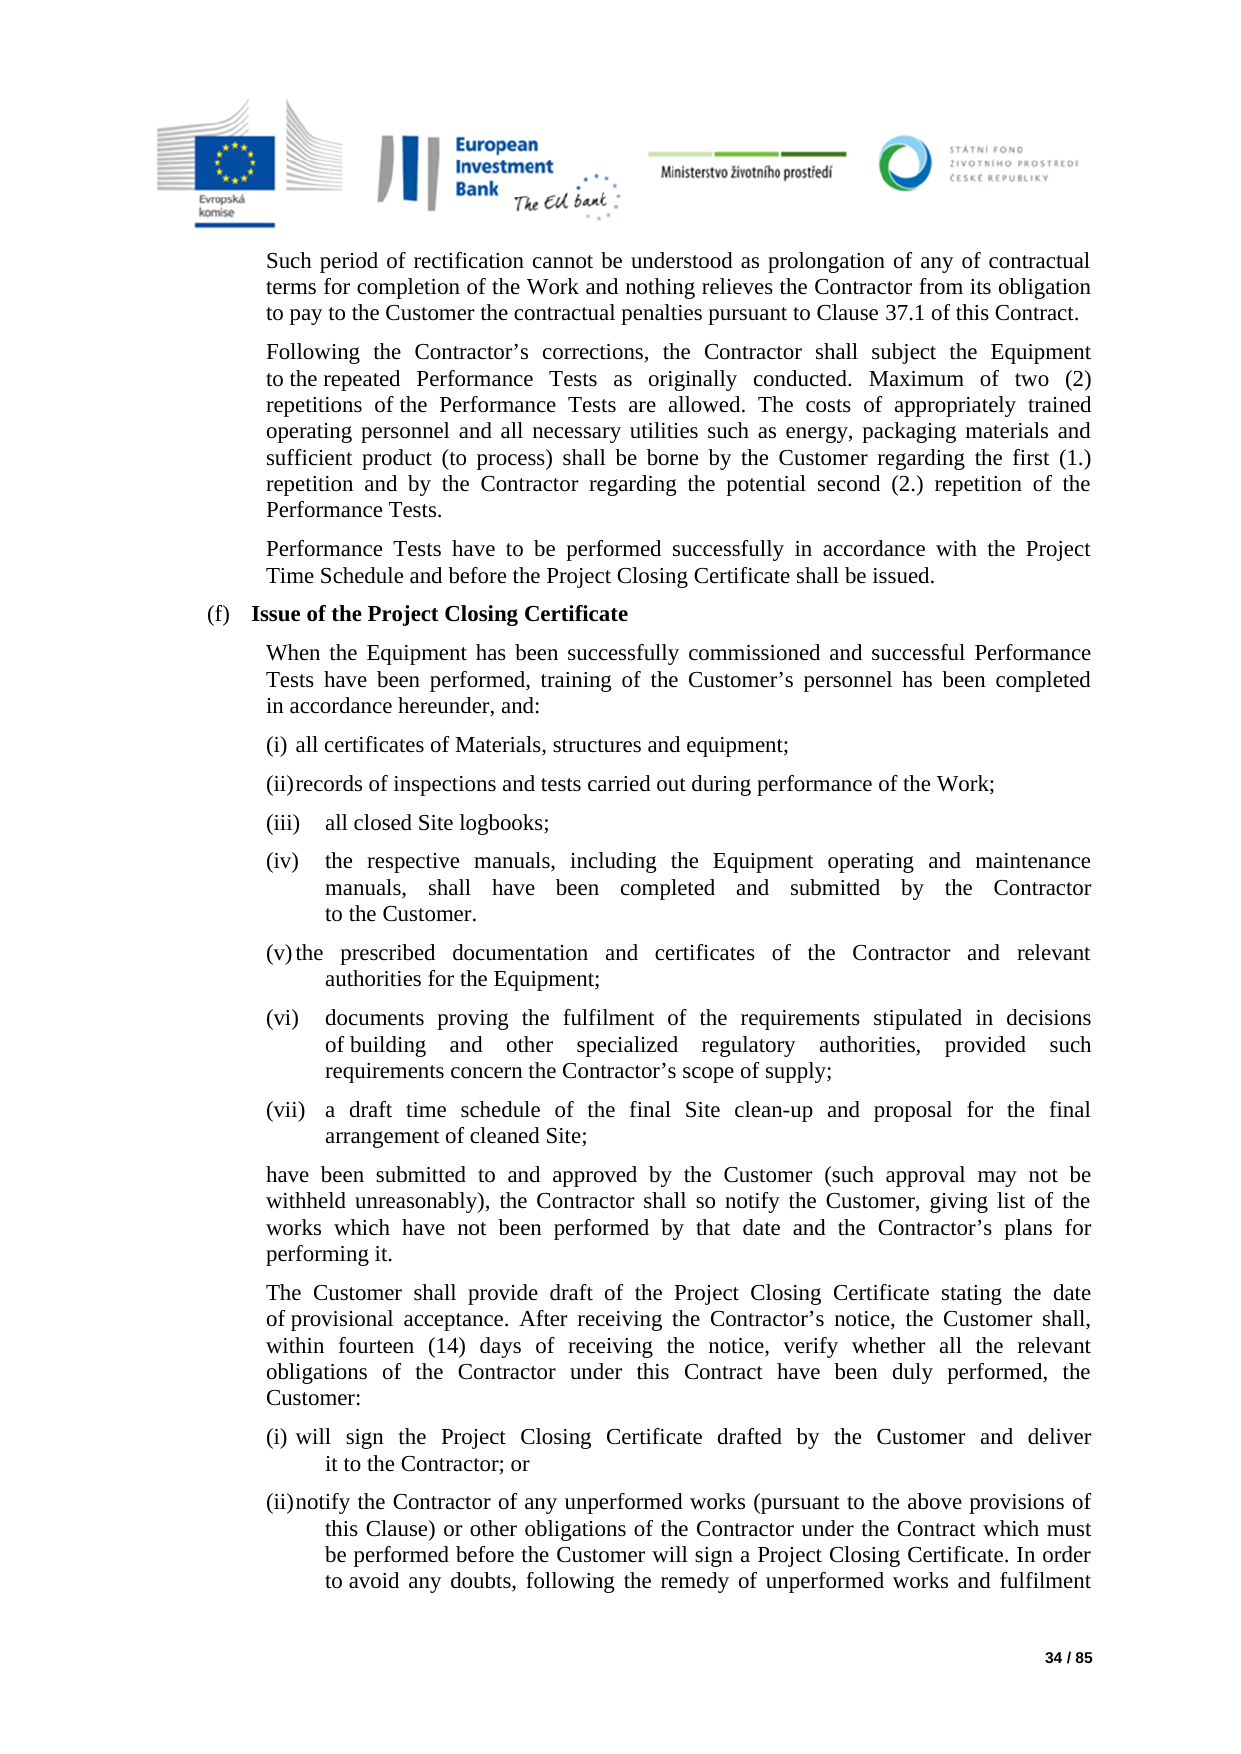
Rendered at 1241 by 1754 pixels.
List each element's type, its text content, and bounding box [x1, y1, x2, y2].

text the respective manuals, including the Equipment operating and maintenance manuals, shall have been completed and submitted by the Contractor to the Customer. [266, 847, 1092, 927]
text the prescribed documentation and certificates of the Contractor and relevant authorities for the Equipment; [266, 939, 1092, 992]
text Performance Tests have to be performed successfully in accordance with the Project Time Schedule and before the Project Closing Certificate shall be issued. [266, 535, 1092, 588]
text Following the Contractor’s corrections, the Contractor shall subject the Equipment to the repeated Performance Tests as originally conducted. Maximum of two (2) repetitions of the Performance Tests are allowed. The costs of appropriately trained operating personnel and all necessary utilities such as energy, packaging materials and sufficient product (to process) shall be borne by the Customer regarding the first (1.) repetition and by the Contractor regarding the potential second (2.) repetition of the Performance Tests. [266, 338, 1092, 523]
text all certificates of Materials, structures and equipment; [266, 731, 1092, 757]
text When the Equipment has been successfully commissioned and successful Performance Tests have been performed, training of the Customer’s personnel has been completed in accordance hereunder, and: [266, 639, 1092, 718]
text records of inspections and tests carried out during performance of the Work; [266, 770, 1092, 796]
text documents proving the fulfilment of the requirements stipulated in decisions of building and other specialized regulatory authorities, provided such requirements concern the Contractor’s scope of supply; [266, 1004, 1092, 1083]
text have been submitted to and approved by the Customer (such approval may not be withheld unreasonably), the Contractor shall so notify the Customer, giving list of the works which have not been performed by that date and the Contractor’s plans for performing it. [266, 1161, 1092, 1266]
text Such period of rectification cannot be understood as prolongation of any of contractual terms for completion of the Work and nothing relieves the Contractor from its obligation to pay to the Customer the contractual penalties pursuant to Clause 37.1 of this Contract. [266, 247, 1092, 326]
text The Customer shall provide draft of the Project Closing Certificate stating the date of provisional acceptance. After receiving the Contractor’s notice, the Customer shall, within fourteen (14) days of receiving the notice, verify whether all the relevant obligations of the Contractor under this Contract have been duly performed, the Customer: [266, 1279, 1092, 1411]
text Issue of the Project Closing Certificate [207, 601, 1092, 627]
text a draft time schedule of the final Site clean-up and proposal for the final arrangement of cleaned Site; [266, 1096, 1092, 1148]
picture [147, 87, 1093, 235]
text all closed Site logbooks; [266, 809, 1092, 835]
list will sign the Project Closing Certificate drafted by the Customer and deliver it to the Contractor; or [266, 1423, 1092, 1476]
